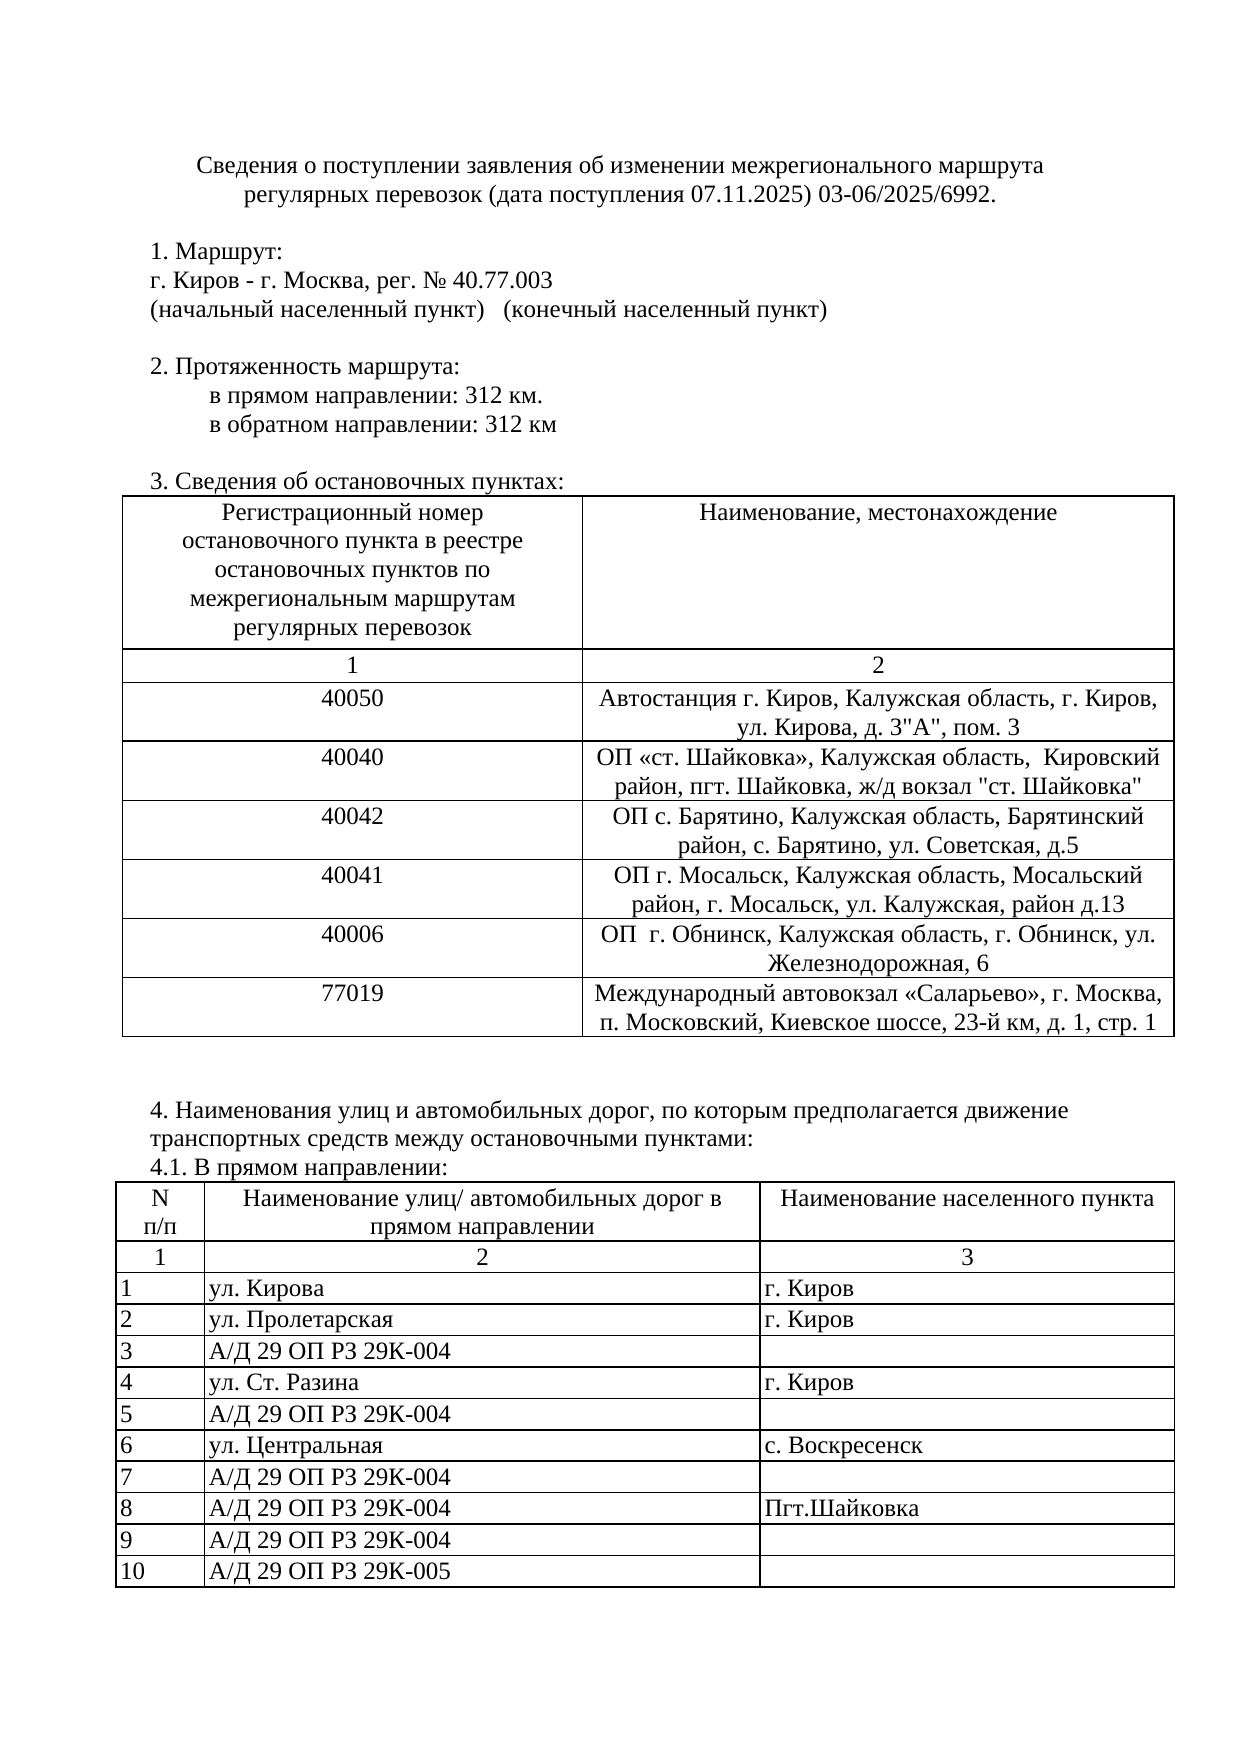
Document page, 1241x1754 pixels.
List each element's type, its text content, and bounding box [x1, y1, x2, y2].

table_header N п/п [117, 1183, 204, 1240]
table_cell 40006 [123, 919, 582, 977]
table_cell 3 [117, 1336, 204, 1366]
text 4. Наименования улиц и автомобильных дорог, по которым предполагается движение транспортных средств между остановочными пунктами: [150, 1095, 1090, 1152]
table_cell 2 [205, 1242, 759, 1272]
table_cell [761, 1336, 1174, 1366]
table_cell А/Д 29 ОП РЗ 29К-004 [205, 1462, 759, 1492]
table_cell 2 [117, 1305, 204, 1334]
table_cell 3 [761, 1242, 1174, 1272]
table_cell А/Д 29 ОП РЗ 29К-005 [205, 1556, 759, 1586]
table_cell 7 [117, 1462, 204, 1492]
table_header Наименование населенного пункта [761, 1183, 1174, 1240]
table_cell 8 [117, 1493, 204, 1523]
text Сведения о поступлении заявления об изменении межрегионального маршрута регулярных перевозок (дата поступления 07.11.2025) 03-06/2025/6992. [150, 150, 1090, 207]
table_cell 1 [117, 1273, 204, 1303]
table_cell ОП г. Мосальск, Калужская область, Мосальский район, г. Мосальск, ул. Калужская, район д.13 [583, 860, 1173, 918]
text в обратном направлении: 312 км [150, 409, 1090, 437]
table_cell Пгт.Шайковка [761, 1493, 1174, 1523]
table_cell ОП г. Обнинск, Калужская область, г. Обнинск, ул. Железнодорожная, 6 [583, 919, 1173, 977]
table_cell 77019 [123, 978, 582, 1036]
table_cell ул. Ст. Разина [205, 1368, 759, 1397]
table_cell 40042 [123, 801, 582, 858]
table_cell А/Д 29 ОП РЗ 29К-004 [205, 1525, 759, 1555]
table_cell 10 [117, 1556, 204, 1586]
text 4.1. В прямом направлении: [150, 1152, 1090, 1181]
table_header Наименование улиц/ автомобильных дорог в прямом направлении [205, 1183, 759, 1240]
table_cell 9 [117, 1525, 204, 1555]
table_header Наименование, местонахождение [583, 497, 1173, 648]
text 1. Маршрут: [150, 236, 1090, 265]
table_header Регистрационный номер остановочного пункта в реестре остановочных пунктов по межрегиональным маршрутам регулярных перевозок [123, 497, 582, 648]
table_cell г. Киров [761, 1273, 1174, 1303]
text г. Киров - г. Москва, рег. № 40.77.003 [150, 265, 1090, 294]
table_cell [761, 1399, 1174, 1429]
table_cell 6 [117, 1431, 204, 1460]
table_cell А/Д 29 ОП РЗ 29К-004 [205, 1399, 759, 1429]
table_cell ОП «ст. Шайковка», Калужская область, Кировский район, пгт. Шайковка, ж/д вокзал "ст. Шайковка" [583, 742, 1173, 799]
table_cell ул. Пролетарская [205, 1305, 759, 1334]
table_cell 40040 [123, 742, 582, 799]
text в прямом направлении: 312 км. [150, 380, 1090, 409]
table_cell 40041 [123, 860, 582, 918]
table_cell 1 [123, 650, 582, 681]
table_cell 4 [117, 1368, 204, 1397]
table_cell ОП с. Барятино, Калужская область, Барятинский район, с. Барятино, ул. Советская, д.5 [583, 801, 1173, 858]
table_cell ул. Кирова [205, 1273, 759, 1303]
table_cell А/Д 29 ОП РЗ 29К-004 [205, 1493, 759, 1523]
table_cell [761, 1556, 1174, 1586]
table_cell [761, 1525, 1174, 1555]
table_cell Автостанция г. Киров, Калужская область, г. Киров, ул. Кирова, д. 3"А", пом. 3 [583, 683, 1173, 740]
table_cell 2 [583, 650, 1173, 681]
table_cell 5 [117, 1399, 204, 1429]
text 3. Сведения об остановочных пунктах: [150, 466, 1090, 495]
table_cell [761, 1462, 1174, 1492]
table_cell г. Киров [761, 1368, 1174, 1397]
table_cell ул. Центральная [205, 1431, 759, 1460]
table_cell Международный автовокзал «Саларьево», г. Москва, п. Московский, Киевское шоссе, 23-й км, д. 1, стр. 1 [583, 978, 1173, 1036]
table_cell 40050 [123, 683, 582, 740]
table_cell г. Киров [761, 1305, 1174, 1334]
table_cell А/Д 29 ОП РЗ 29К-004 [205, 1336, 759, 1366]
text 2. Протяженность маршрута: [150, 351, 1090, 380]
text (начальный населенный пункт) (конечный населенный пункт) [150, 294, 1090, 322]
table_cell 1 [117, 1242, 204, 1272]
table_cell с. Воскресенск [761, 1431, 1174, 1460]
